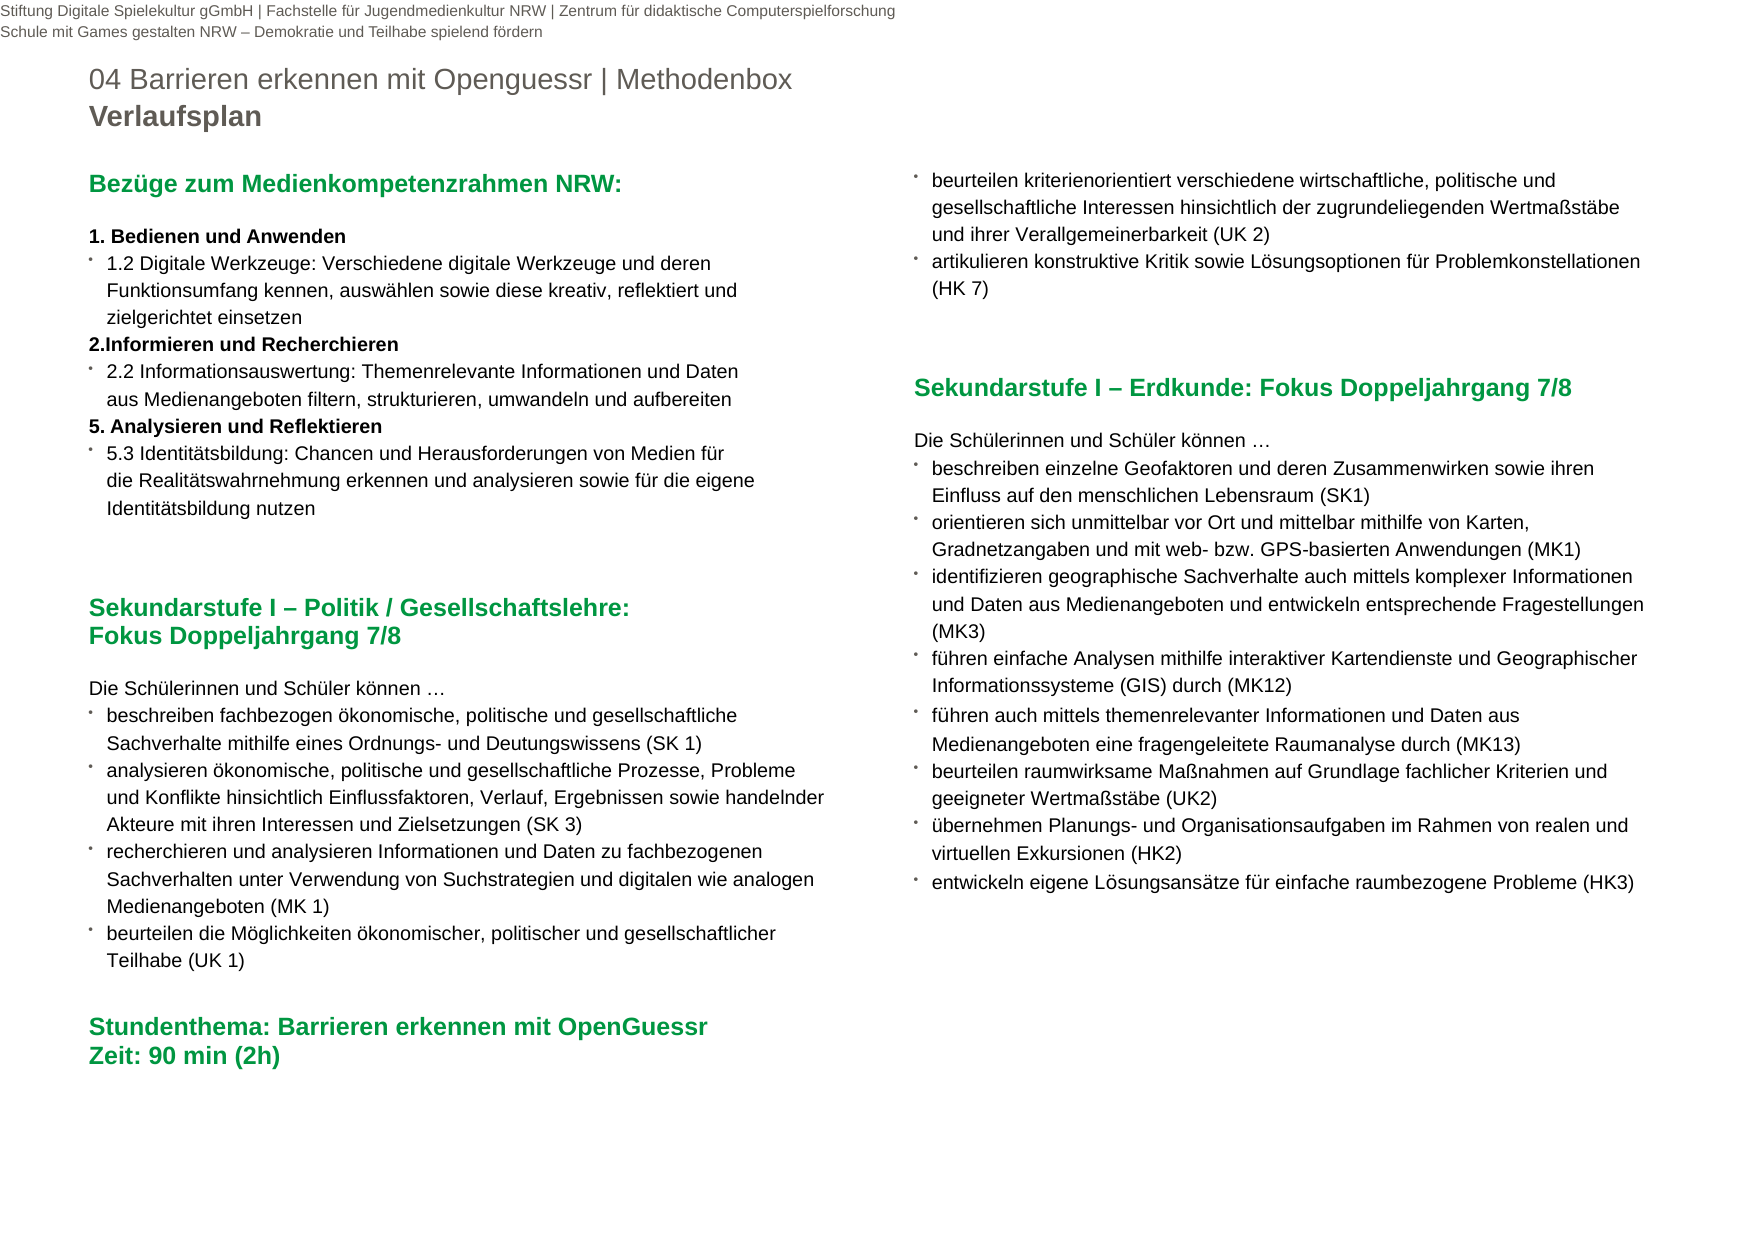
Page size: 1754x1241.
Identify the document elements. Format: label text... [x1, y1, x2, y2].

text artikulieren konstruktive Kritik sowie Lösungsoptionen für Problemkonstellationen (HK 7) [914, 250, 1665, 300]
text 2.Informieren und Recherchieren [89, 333, 840, 356]
text Stundenthema: Barrieren erkennen mit OpenGuessr [89, 1012, 1665, 1041]
text beschreiben einzelne Geofaktoren und deren Zusammenwirken sowie ihren Einfluss auf den menschlichen Lebensraum (SK1) [914, 457, 1665, 506]
subtitle Verlaufsplan [89, 97, 1665, 134]
text orientieren sich unmittelbar vor Ort und mittelbar mithilfe von Karten, Gradnetzangaben und mit web- bzw. GPS-basierten Anwendungen (MK1) [914, 511, 1665, 561]
text beurteilen raumwirksame Maßnahmen auf Grundlage fachlicher Kriterien und geeigneter Wertmaßstäbe (UK2) [914, 760, 1665, 810]
text recherchieren und analysieren Informationen und Daten zu fachbezogenen Sachverhalten unter Verwendung von Suchstrategien und digitalen wie analogen Medienangeboten (MK 1) [89, 840, 840, 917]
text analysieren ökonomische, politische und gesellschaftliche Prozesse, Probleme und Konflikte hinsichtlich Einflussfaktoren, Verlauf, Ergebnissen sowie handelnder Akteure mit ihren Interessen und Zielsetzungen (SK 3) [89, 759, 840, 836]
text 5.3 Identitätsbildung: Chancen und Herausforderungen von Medien für die Realitätswahrnehmung erkennen und analysieren sowie für die eigene Identitätsbildung nutzen [89, 442, 840, 519]
text 2.2 Informationsauswertung: Themenrelevante Informationen und Daten aus Medienangeboten filtern, strukturieren, umwandeln und aufbereiten [89, 360, 840, 410]
text Bezüge zum Medienkompetenzrahmen NRW: [89, 168, 840, 197]
text 1.2 Digitale Werkzeuge: Verschiedene digitale Werkzeuge und deren Funktionsumfang kennen, auswählen sowie diese kreativ, reflektiert und zielgerichtet einsetzen [89, 252, 840, 329]
text Sekundarstufe I – Erdkunde: Fokus Doppeljahrgang 7/8 [914, 373, 1665, 402]
text führen einfache Analysen mithilfe interaktiver Kartendienste und Geographischer Informationssysteme (GIS) durch (MK12) [914, 647, 1665, 697]
text führen auch mittels themenrelevanter Informationen und Daten aus Medienangeboten eine fragengeleitete Raumanalyse durch (MK13) [914, 701, 1665, 755]
text Die Schülerinnen und Schüler können … [89, 677, 840, 700]
text identifizieren geographische Sachverhalte auch mittels komplexer Informationen und Daten aus Medienangeboten und entwickeln entsprechende Fragestellungen (MK3) [914, 565, 1665, 642]
text Zeit: 90 min (2h) [89, 1041, 1665, 1069]
subtitle 04 Barrieren erkennen mit Openguessr | Methodenbox [89, 59, 1665, 97]
text 5. Analysieren und Reflektieren [89, 415, 840, 437]
text 1. Bedienen und Anwenden [89, 224, 840, 247]
text beschreiben fachbezogen ökonomische, politische und gesellschaftliche Sachverhalte mithilfe eines Ordnungs- und Deutungswissens (SK 1) [89, 704, 840, 754]
text beurteilen kriterienorientiert verschiedene wirtschaftliche, politische und gesellschaftliche Interessen hinsichtlich der zugrundeliegenden Wertmaßstäbe und ihrer Verallgemeinerbarkeit (UK 2) [914, 168, 1665, 246]
text Sekundarstufe I – Politik / Gesellschaftslehre: Fokus Doppeljahrgang 7/8 [89, 592, 840, 650]
text Die Schülerinnen und Schüler können … [914, 429, 1665, 452]
text übernehmen Planungs- und Organisationsaufgaben im Rahmen von realen und virtuellen Exkursionen (HK2) [914, 814, 1665, 864]
text beurteilen die Möglichkeiten ökonomischer, politischer und gesellschaftlicher Teilhabe (UK 1) [89, 922, 840, 972]
text entwickeln eigene Lösungsansätze für einfache raumbezogene Probleme (HK3) [914, 869, 1665, 896]
